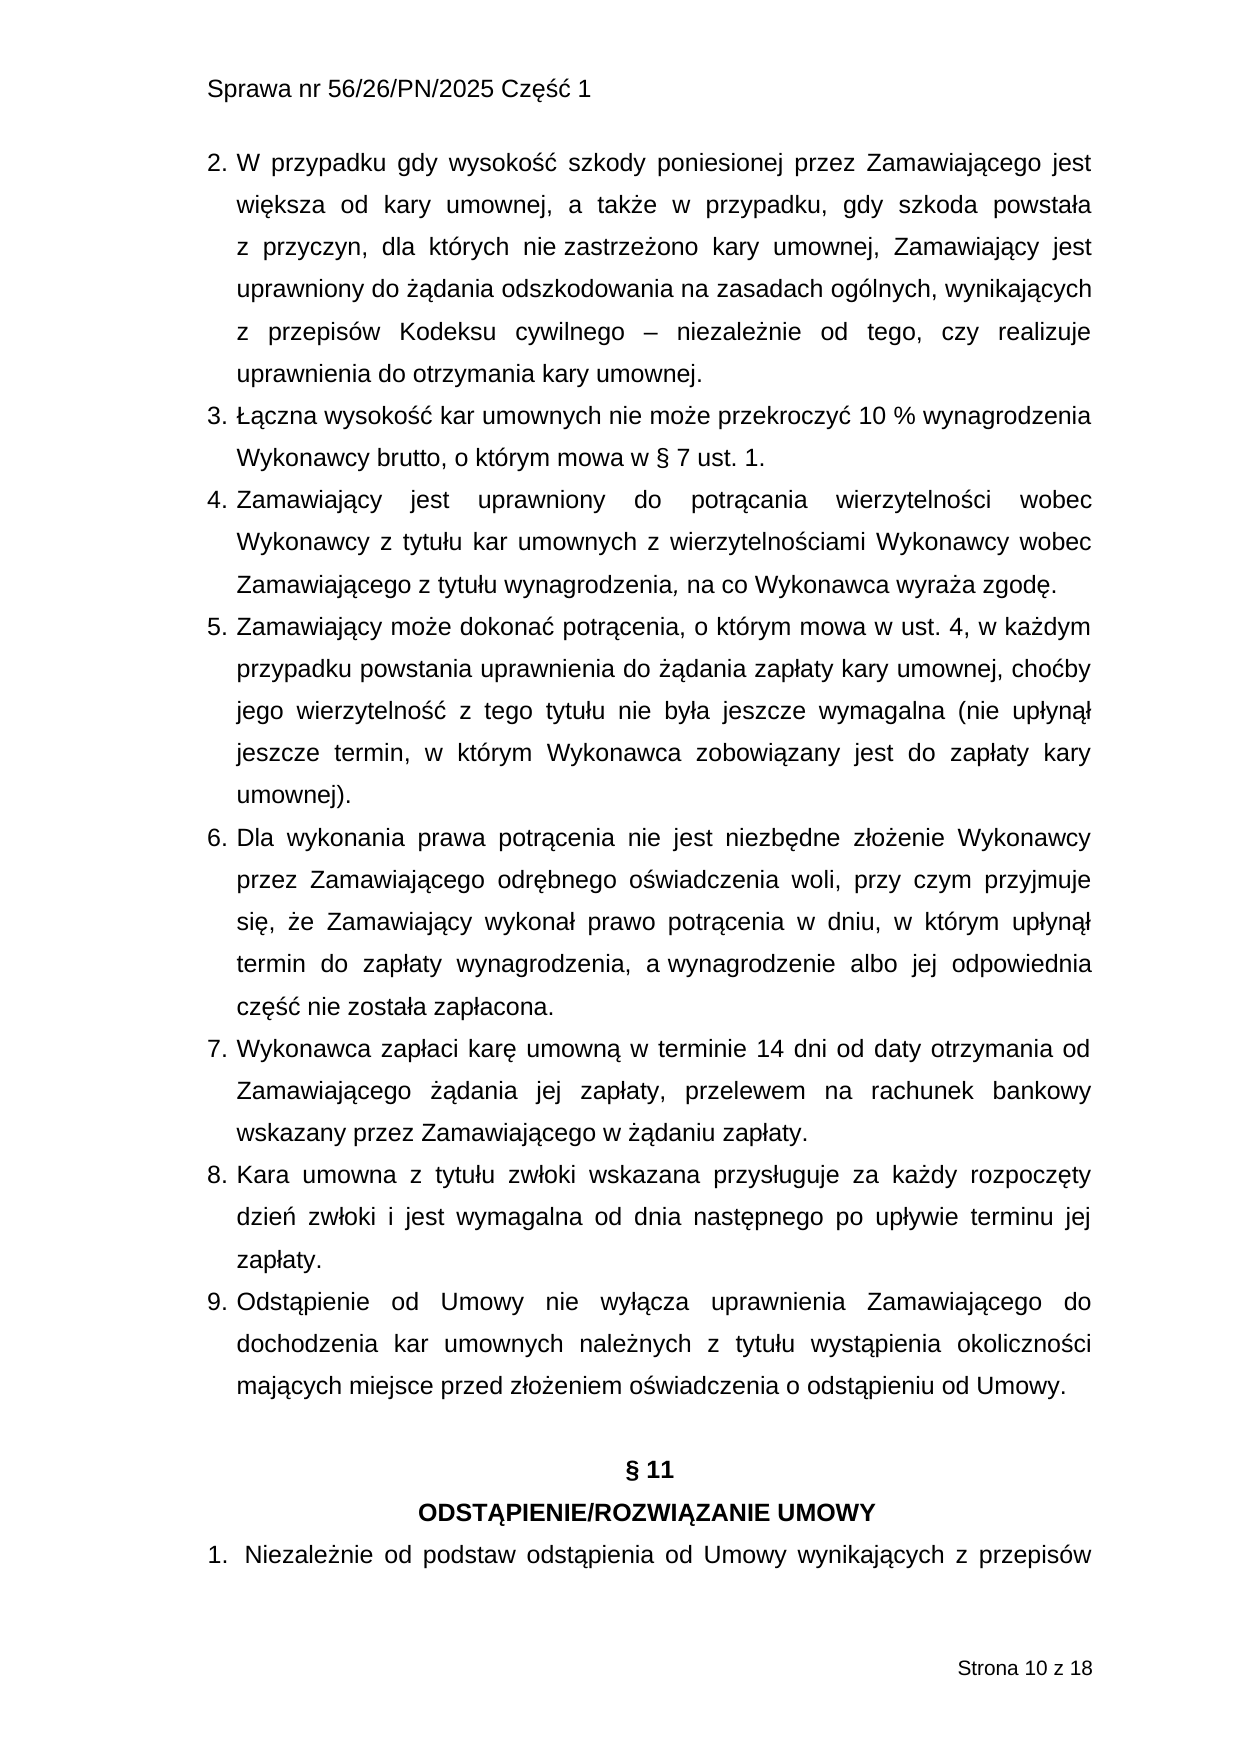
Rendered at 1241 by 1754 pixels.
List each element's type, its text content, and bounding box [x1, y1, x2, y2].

list Kara umowna z tytułu zwłoki wskazana przysługuje za każdy rozpoczęty dzień zwłoki i jest wymagalna od dnia następnego po upływie terminu jej zapłaty. [207, 1160, 1092, 1273]
list Dla wykonania prawa potrącenia nie jest niezbędne złożenie Wykonawcy przez Zamawiającego odrębnego oświadczenia woli, przy czym przyjmuje się, że Zamawiający wykonał prawo potrącenia w dniu, w którym upłynął termin do zapłaty wynagrodzenia, a wynagrodzenie albo jej odpowiednia część nie została zapłacona. [207, 823, 1092, 1020]
list W przypadku gdy wysokość szkody poniesionej przez Zamawiającego jest większa od kary umownej, a także w przypadku, gdy szkoda powstała z przyczyn, dla których nie zastrzeżono kary umownej, Zamawiający jest uprawniony do żądania odszkodowania na zasadach ogólnych, wynikających z przepisów Kodeksu cywilnego – niezależnie od tego, czy realizuje uprawnienia do otrzymania kary umownej. [207, 148, 1092, 387]
list Odstąpienie od Umowy nie wyłącza uprawnienia Zamawiającego do dochodzenia kar umownych należnych z tytułu wystąpienia okoliczności mających miejsce przed złożeniem oświadczenia o odstąpieniu od Umowy. [207, 1287, 1092, 1400]
list Zamawiający może dokonać potrącenia, o którym mowa w ust. 4, w każdym przypadku powstania uprawnienia do żądania zapłaty kary umownej, choćby jego wierzytelność z tego tytułu nie była jeszcze wymagalna (nie upłynął jeszcze termin, w którym Wykonawca zobowiązany jest do zapłaty kary umownej). [207, 612, 1092, 809]
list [207, 1540, 1092, 1569]
text ODSTĄPIENIE/ROZWIĄZANIE UMOWY [207, 1498, 1087, 1526]
text § 11 [207, 1456, 1092, 1484]
list Łączna wysokość kar umownych nie może przekroczyć 10 % wynagrodzenia Wykonawcy brutto, o którym mowa w § 7 ust. 1. [207, 401, 1092, 472]
list Zamawiający jest uprawniony do potrącania wierzytelności wobec Wykonawcy z tytułu kar umownych z wierzytelnościami Wykonawcy wobec Zamawiającego z tytułu wynagrodzenia, na co Wykonawca wyraża zgodę. [207, 485, 1092, 598]
list Wykonawca zapłaci karę umowną w terminie 14 dni od daty otrzymania od Zamawiającego żądania jej zapłaty, przelewem na rachunek bankowy wskazany przez Zamawiającego w żądaniu zapłaty. [207, 1034, 1092, 1147]
